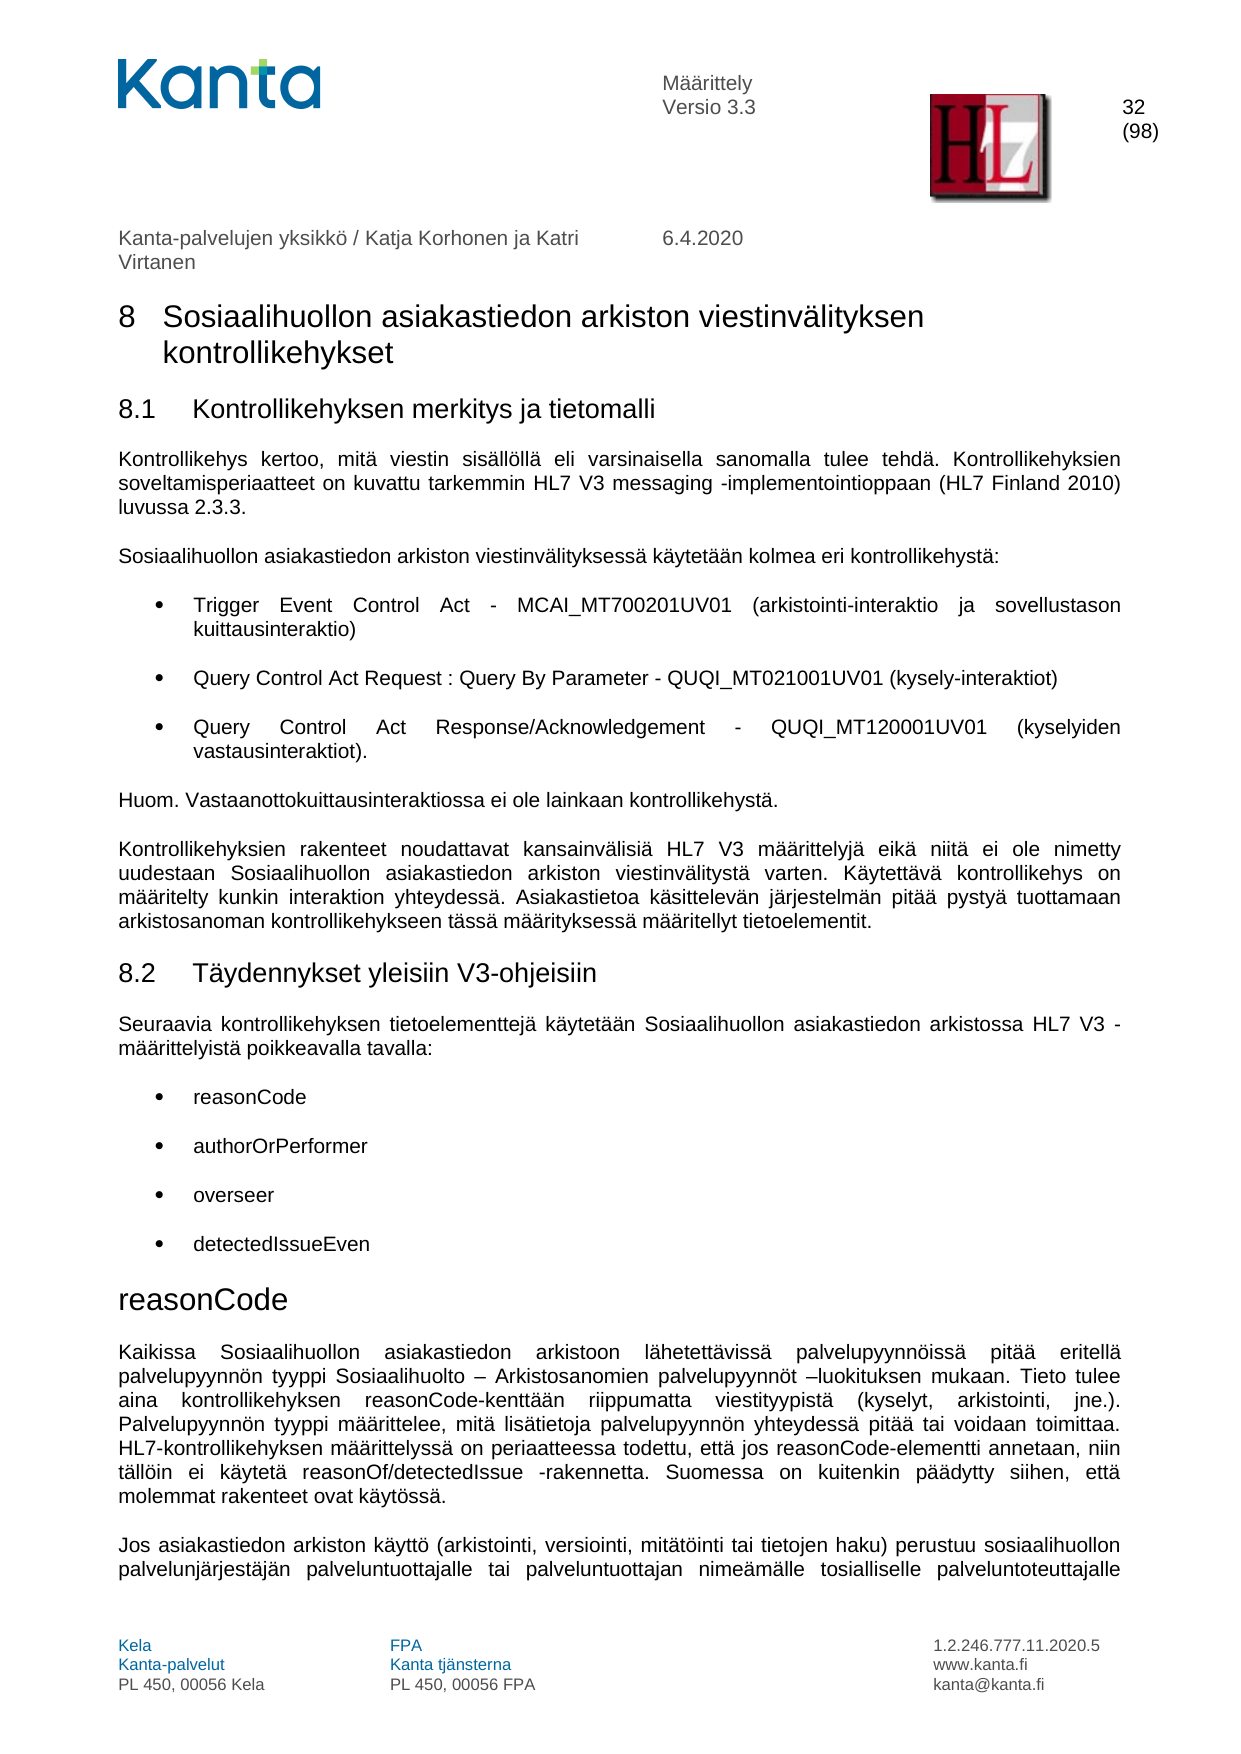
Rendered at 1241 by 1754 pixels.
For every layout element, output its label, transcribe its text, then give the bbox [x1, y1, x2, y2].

picture [118, 59, 321, 109]
subtitle reasonCode [118, 1281, 1122, 1317]
subtitle Sosiaalihuollon asiakastiedon arkiston viestinvälityksen kontrollikehykset [118, 298, 1122, 370]
text Kontrollikehyksien rakenteet noudattavat kansainvälisiä HL7 V3 määrittelyjä eikä niitä ei ole nimetty uudestaan Sosiaalihuollon asiakastiedon arkiston viestinvälitystä varten. Käytettävä kontrollikehys on määritelty kunkin interaktion yhteydessä. Asiakastietoa käsittelevän järjestelmän pitää pystyä tuottamaan arkistosanoman kontrollikehykseen tässä määrityksessä määritellyt tietoelementit. [118, 837, 1122, 932]
list Query Control Act Request : Query By Parameter - QUQI_MT021001UV01 (kysely-interaktiot) [156, 666, 1122, 690]
list Trigger Event Control Act - MCAI_MT700201UV01 (arkistointi-interaktio ja sovellustason kuittausinteraktio) [156, 593, 1122, 641]
list overseer [156, 1183, 1122, 1207]
text Kontrollikehys kertoo, mitä viestin sisällöllä eli varsinaisella sanomalla tulee tehdä. Kontrollikehyksien soveltamisperiaatteet on kuvattu tarkemmin HL7 V3 messaging -implementointioppaan (HL7 Finland 2010) luvussa 2.3.3. [118, 447, 1122, 519]
list authorOrPerformer [156, 1134, 1122, 1158]
text Kaikissa Sosiaalihuollon asiakastiedon arkistoon lähetettävissä palvelupyynnöissä pitää eritellä palvelupyynnön tyyppi Sosiaalihuolto – Arkistosanomien palvelupyynnöt –luokituksen mukaan. Tieto tulee aina kontrollikehyksen reasonCode-kenttään riippumatta viestityypistä (kyselyt, arkistointi, jne.). Palvelupyynnön tyyppi määrittelee, mitä lisätietoja palvelupyynnön yhteydessä pitää tai voidaan toimittaa. HL7-kontrollikehyksen määrittelyssä on periaatteessa todettu, että jos reasonCode-elementti annetaan, niin tällöin ei käytetä reasonOf/detectedIssue -rakennetta. Suomessa on kuitenkin päädytty siihen, että molemmat rakenteet ovat käytössä. [118, 1340, 1122, 1507]
text Huom. Vastaanottokuittausinteraktiossa ei ole lainkaan kontrollikehystä. [118, 788, 1122, 812]
list reasonCode [156, 1084, 1122, 1109]
text Sosiaalihuollon asiakastiedon arkiston viestinvälityksessä käytetään kolmea eri kontrollikehystä: [118, 544, 1122, 568]
picture [930, 94, 1053, 203]
list Query Control Act Response/Acknowledgement - QUQI_MT120001UV01 (kyselyiden vastausinteraktiot). [156, 715, 1122, 763]
subtitle Kontrollikehyksen merkitys ja tietomalli [118, 393, 1122, 424]
list detectedIssueEven [156, 1232, 1122, 1256]
text Seuraavia kontrollikehyksen tietoelementtejä käytetään Sosiaalihuollon asiakastiedon arkistossa HL7 V3 -määrittelyistä poikkeavalla tavalla: [118, 1012, 1122, 1059]
subtitle Täydennykset yleisiin V3-ohjeisiin [118, 957, 1122, 989]
